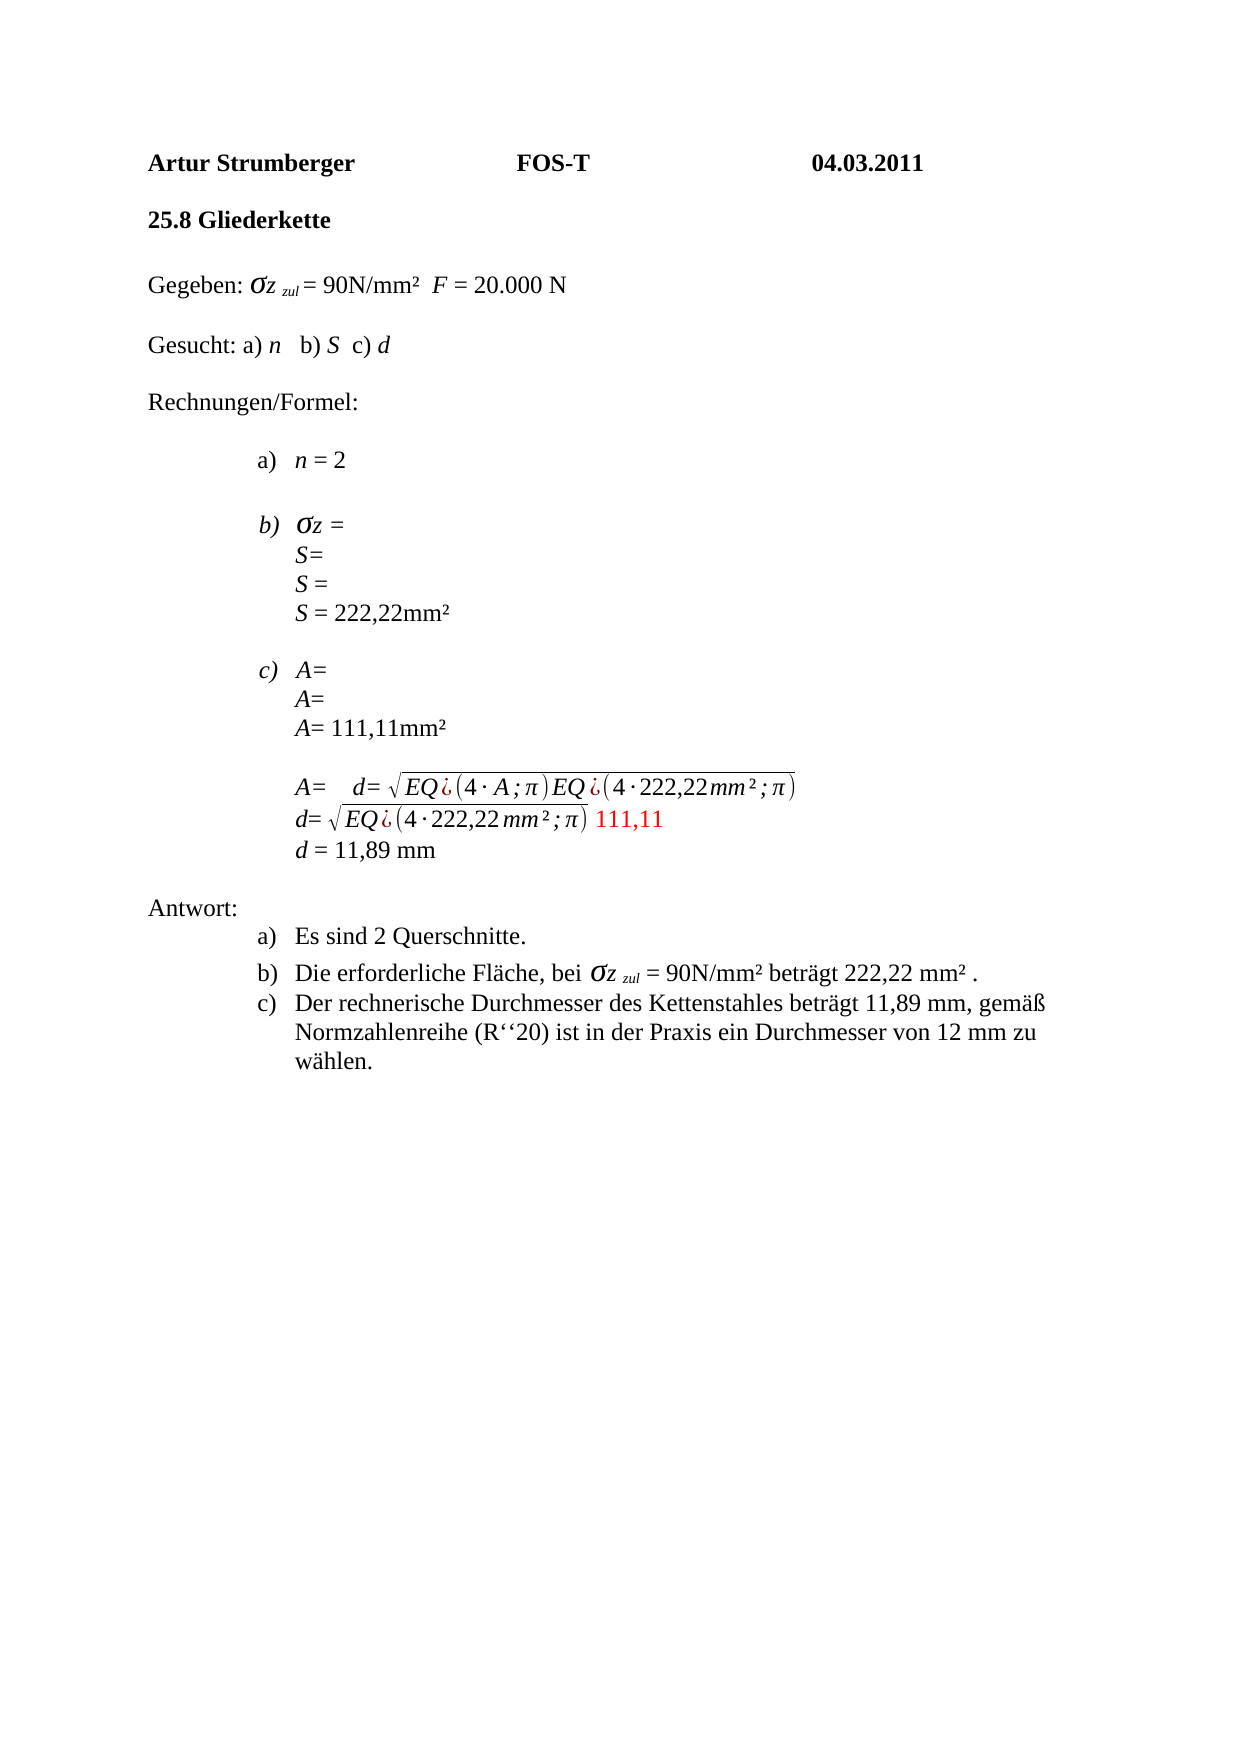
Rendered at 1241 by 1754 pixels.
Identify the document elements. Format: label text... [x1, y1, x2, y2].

list Der rechnerische Durchmesser des Kettenstahles beträgt 11,89 mm, gemäß Normzahlenreihe (R‘‘20) ist in der Praxis ein Durchmesser von 12 mm zu wählen. [257, 988, 1093, 1075]
list Es sind 2 Querschnitte. [257, 921, 1093, 950]
text Gegeben: σz zul = 90N/mm² F = 20.000 N [148, 263, 1093, 301]
text S= [258, 541, 1093, 569]
text 25.8 Gliederkette [148, 205, 1093, 234]
text A= [258, 684, 1093, 713]
text Rechnungen/Formel: [148, 387, 1093, 416]
text d= 111,11 [258, 803, 1093, 835]
text d = 11,89 mm [258, 835, 1093, 864]
text S = 222,22mm² [258, 598, 1093, 627]
text A= 111,11mm² [258, 713, 1093, 742]
list A= [258, 656, 1093, 684]
text A= d= [258, 771, 1093, 803]
list n = 2 [257, 445, 1093, 473]
list Die erforderliche Fläche, bei σz zul = 90N/mm² beträgt 222,22 mm² . [257, 950, 1093, 988]
list σz = [258, 502, 1093, 541]
text Antwort: [148, 893, 1093, 921]
text Gesucht: a) n b) S c) d [148, 330, 1093, 358]
text Artur Strumberger FOS-T 04.03.2011 [148, 148, 1093, 176]
text S = [258, 569, 1093, 598]
